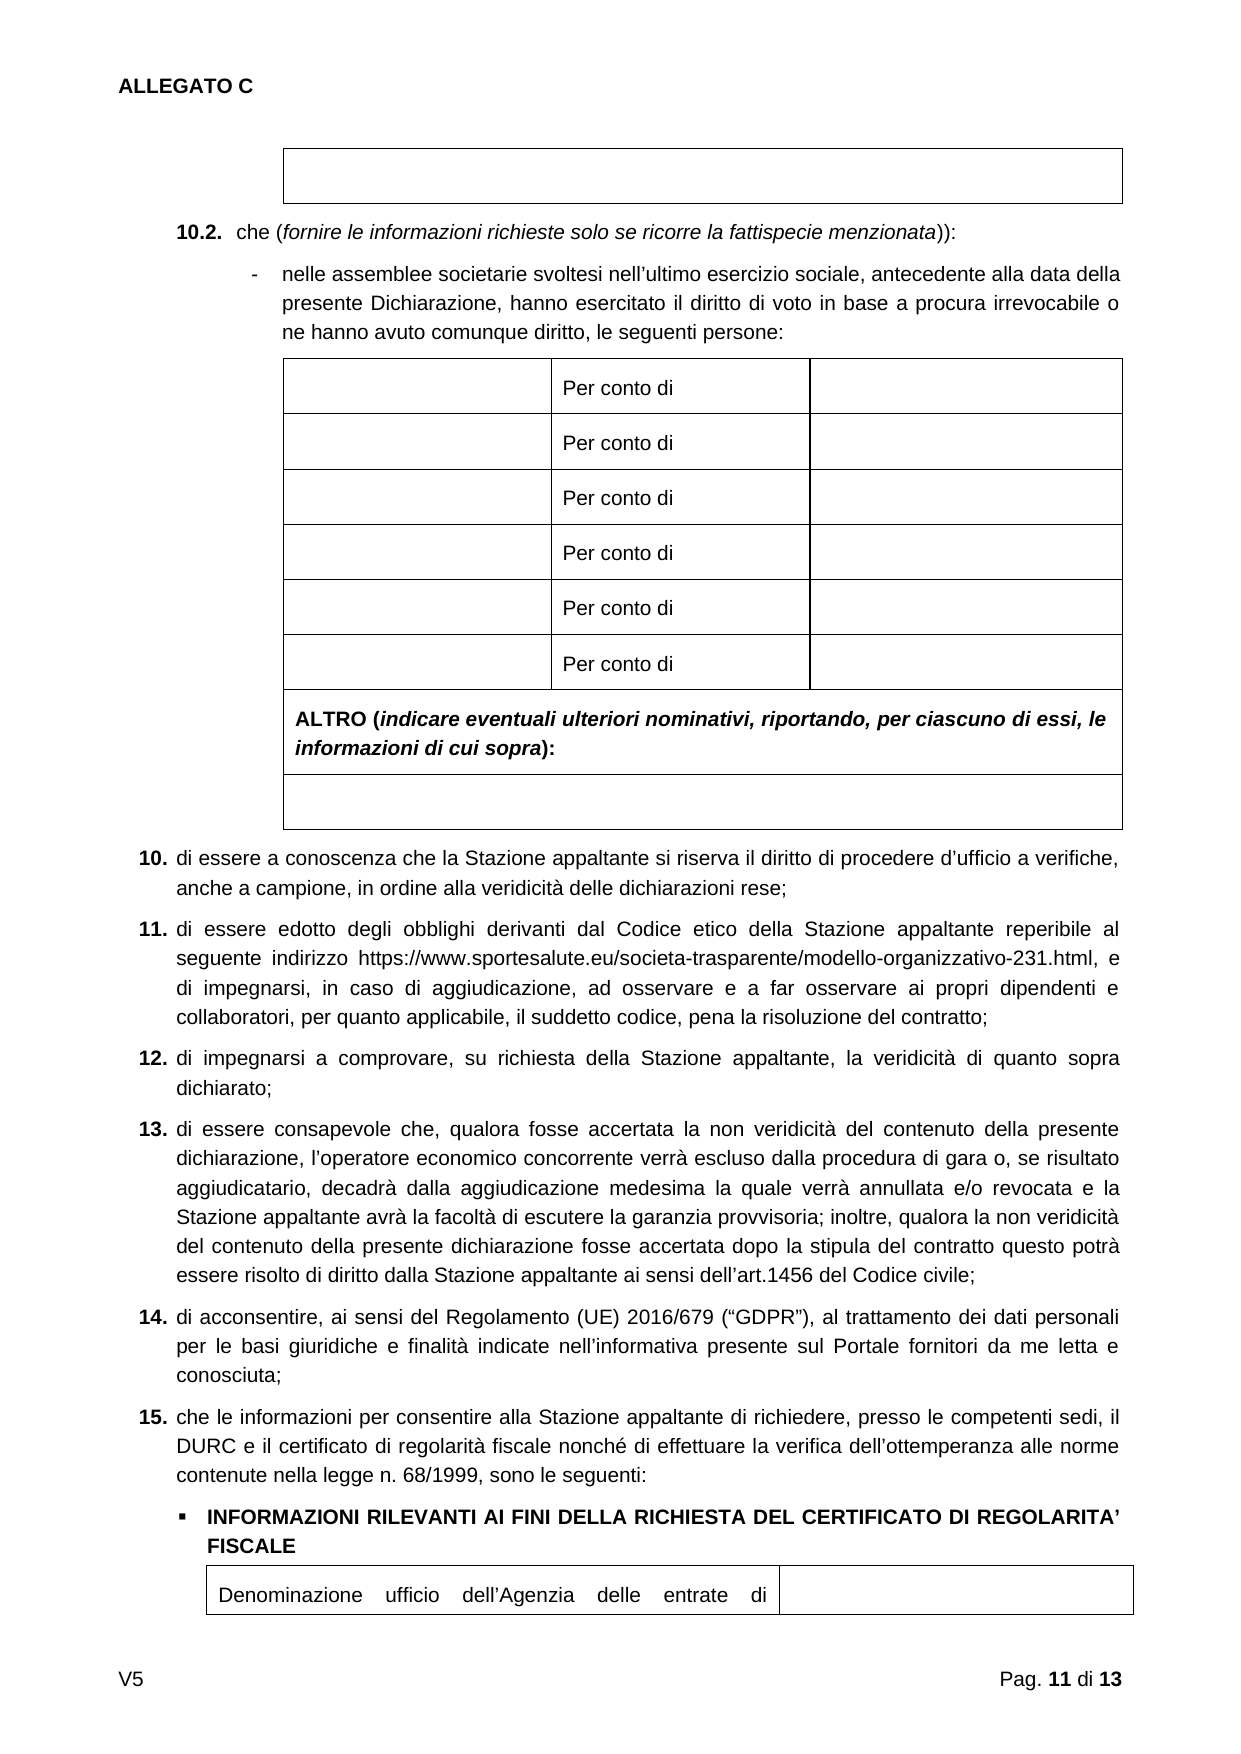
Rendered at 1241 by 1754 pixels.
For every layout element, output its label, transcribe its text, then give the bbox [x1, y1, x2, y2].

table_cell [284, 470, 551, 524]
table_cell [811, 580, 1122, 634]
table_cell Per conto di [552, 470, 809, 524]
table_cell [284, 580, 551, 634]
table_header [284, 359, 551, 413]
table_cell [811, 525, 1122, 579]
table_cell [284, 525, 551, 579]
list di essere consapevole che, qualora fosse accertata la non veridicità del contenuto della presente dichiarazione, l’operatore economico concorrente verrà escluso dalla procedura di gara o, se risultato aggiudicatario, decadrà dalla aggiudicazione medesima la quale verrà annullata e/o revocata e la Stazione appaltante avrà la facoltà di escutere la garanzia provvisoria; inoltre, qualora la non veridicità del contenuto della presente dichiarazione fosse accertata dopo la stipula del contratto questo potrà essere risolto di diritto dalla Stazione appaltante ai sensi dell’art.1456 del Codice civile; [139, 1113, 1121, 1288]
list di essere a conoscenza che la Stazione appaltante si riserva il diritto di procedere d’ufficio a verifiche, anche a campione, in ordine alla veridicità delle dichiarazioni rese; [139, 842, 1121, 901]
table_header [780, 1566, 1133, 1614]
table_cell [811, 470, 1122, 524]
table_header [811, 359, 1122, 413]
list nelle assemblee societarie svoltesi nell’ultimo esercizio sociale, antecedente alla data della presente Dichiarazione, hanno esercitato il diritto di voto in base a procura irrevocabile o ne hanno avuto comunque diritto, le seguenti persone: [251, 258, 1121, 346]
table_cell Per conto di [552, 580, 809, 634]
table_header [207, 1566, 779, 1614]
list che le informazioni per consentire alla Stazione appaltante di richiedere, presso le competenti sedi, il DURC e il certificato di regolarità fiscale nonché di effettuare la verifica dell’ottemperanza alle norme contenute nella legge n. 68/1999, sono le seguenti: [139, 1401, 1121, 1488]
list INFORMAZIONI RILEVANTI AI FINI DELLA RICHIESTA DEL CERTIFICATO DI REGOLARITA’ FISCALE [177, 1501, 1121, 1559]
table_cell [811, 414, 1122, 468]
table_cell Per conto di [552, 414, 809, 468]
text 10.2. che (fornire le informazioni richieste solo se ricorre la fattispecie menzionata)): [176, 216, 1121, 246]
table_cell Per conto di [552, 635, 809, 689]
table_cell [284, 775, 1122, 829]
table_cell [811, 635, 1122, 689]
table_cell ALTRO (indicare eventuali ulteriori nominativi, riportando, per ciascuno di essi, le informazioni di cui sopra): [284, 690, 1122, 774]
list di essere edotto degli obblighi derivanti dal Codice etico della Stazione appaltante reperibile al seguente indirizzo https://www.sportesalute.eu/societa-trasparente/modello-organizzativo-231.html, e di impegnarsi, in caso di aggiudicazione, ad osservare e a far osservare ai propri dipendenti e collaboratori, per quanto applicabile, il suddetto codice, pena la risoluzione del contratto; [139, 913, 1121, 1030]
table_cell [284, 635, 551, 689]
list di impegnarsi a comprovare, su richiesta della Stazione appaltante, la veridicità di quanto sopra dichiarato; [139, 1042, 1121, 1101]
table_cell [284, 149, 1122, 203]
table_cell Per conto di [552, 525, 809, 579]
table_header Per conto di [552, 359, 809, 413]
list di acconsentire, ai sensi del Regolamento (UE) 2016/679 (“GDPR”), al trattamento dei dati personali per le basi giuridiche e finalità indicate nell’informativa presente sul Portale fornitori da me letta e conosciuta; [139, 1301, 1121, 1388]
table_cell [284, 414, 551, 468]
